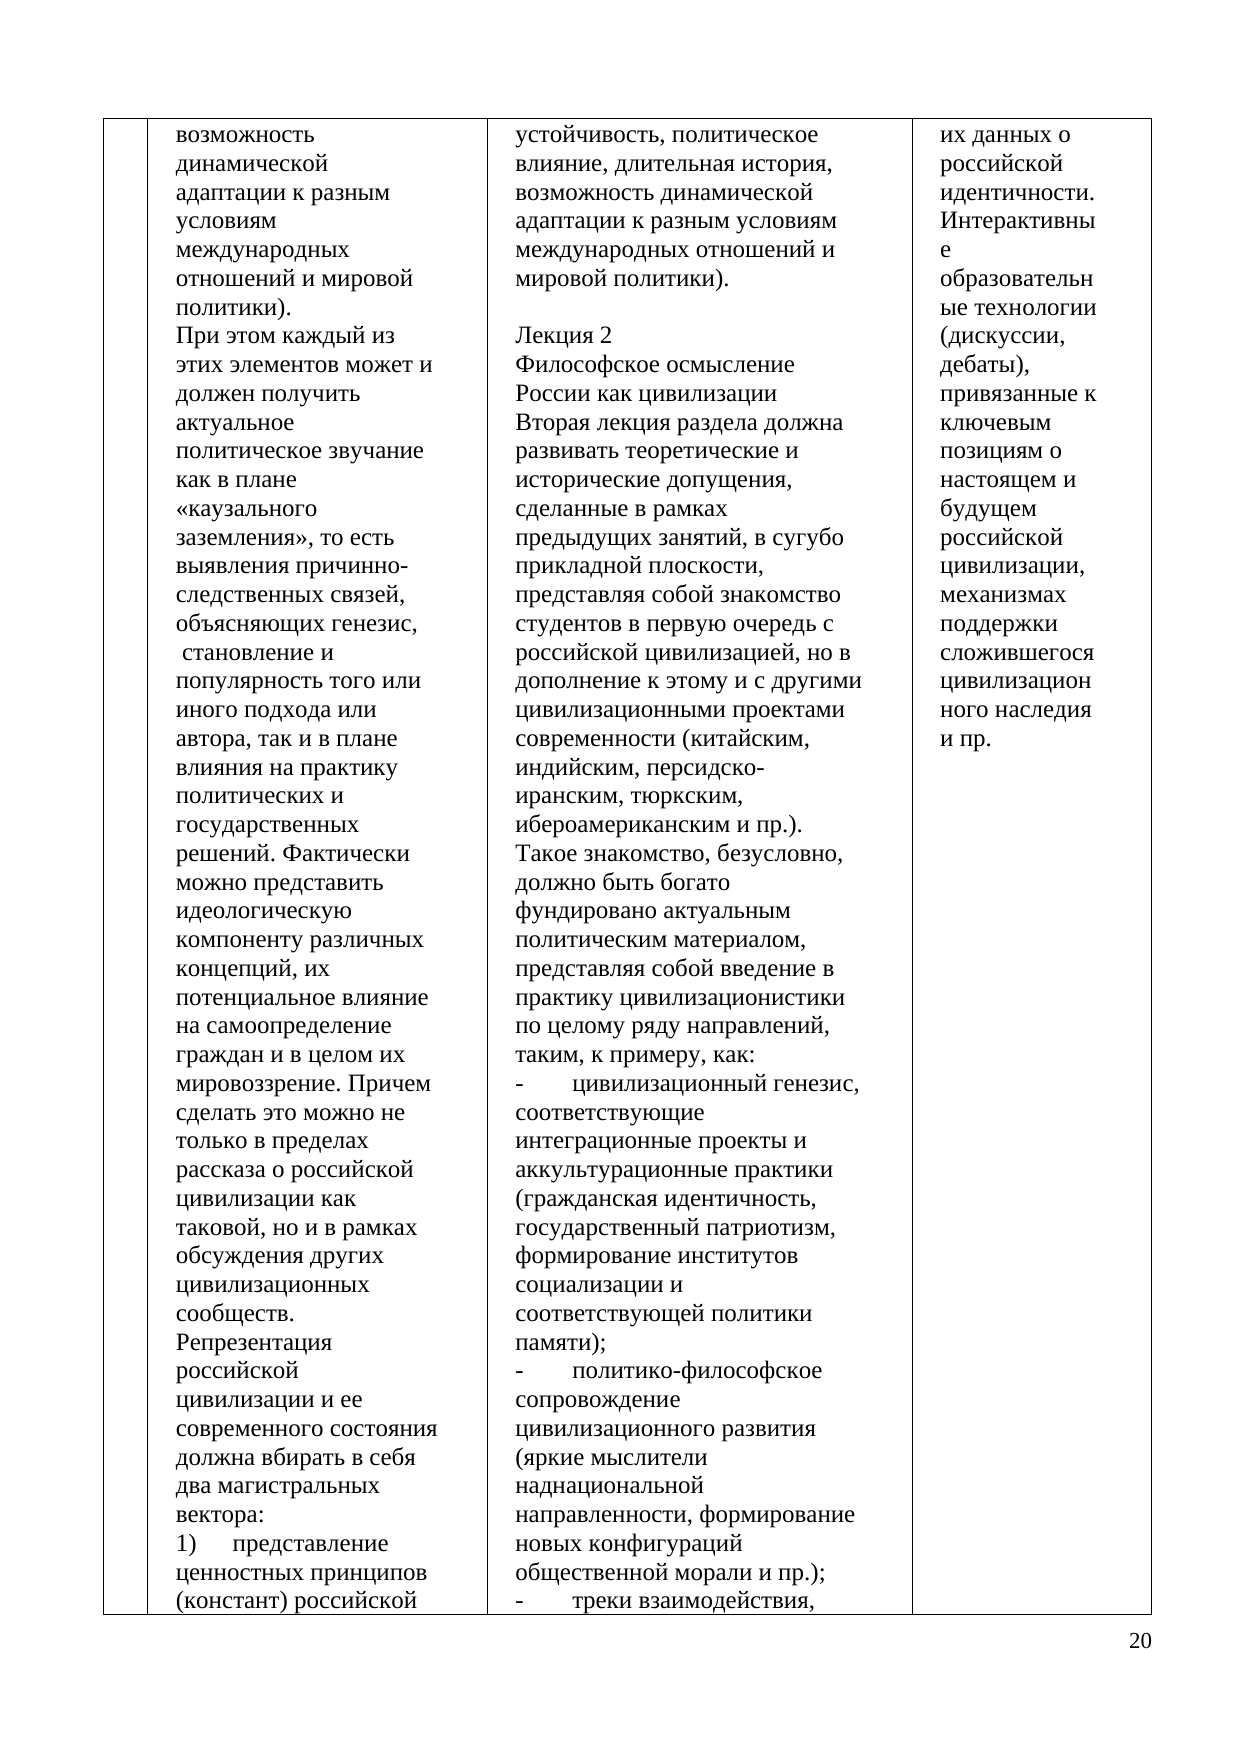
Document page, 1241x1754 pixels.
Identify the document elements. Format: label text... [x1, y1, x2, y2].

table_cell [488, 119, 912, 1614]
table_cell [148, 119, 487, 1614]
table_cell 2 [104, 119, 147, 1614]
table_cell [913, 119, 1151, 1614]
